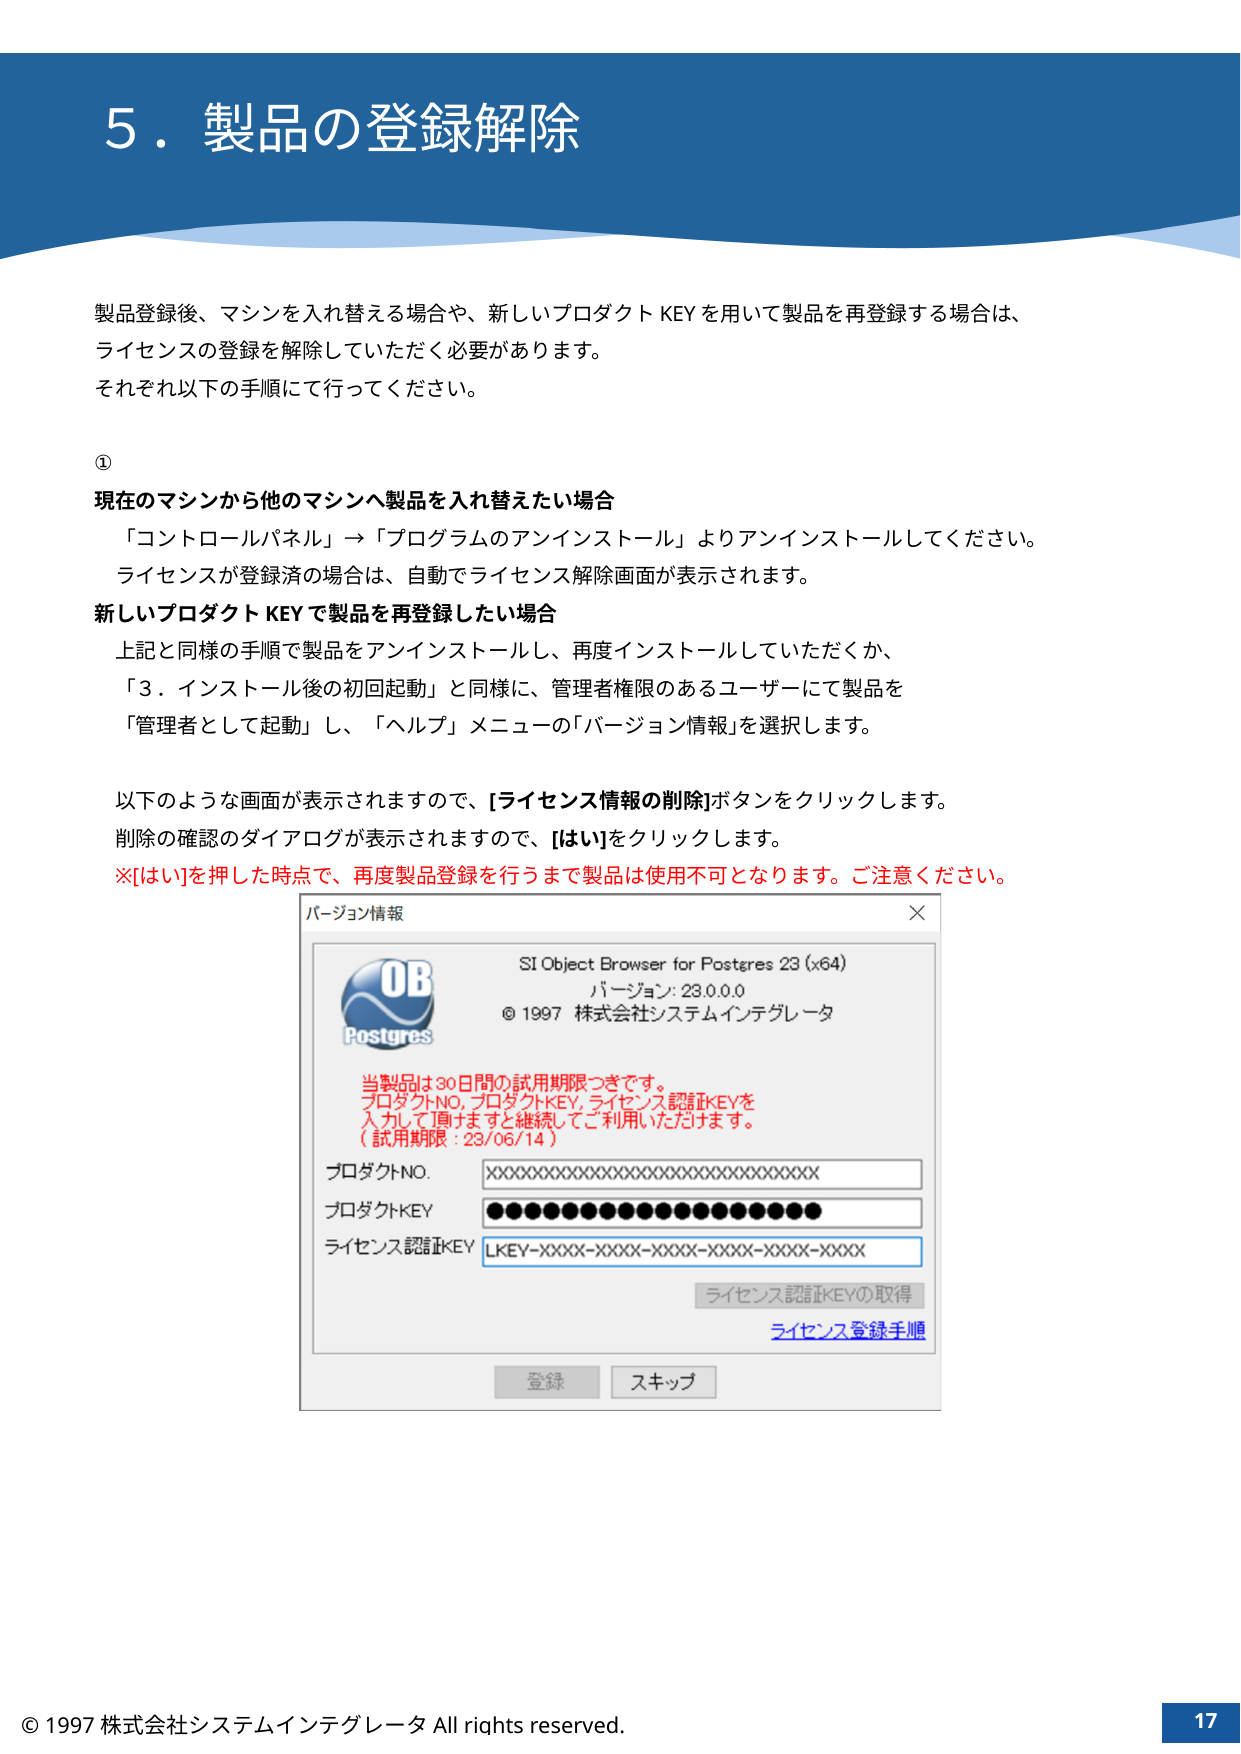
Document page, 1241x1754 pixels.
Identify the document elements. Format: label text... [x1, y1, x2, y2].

text 削除の確認のダイアログが表示されますので、[はい]をクリックします。 [115, 819, 1146, 856]
picture [0, 53, 1241, 273]
text 新しいプロダクトKEYで製品を再登録したい場合 [94, 594, 1146, 631]
text ライセンスが登録済の場合は、自動でライセンス解除画面が表示されます。 [115, 556, 1146, 594]
picture [299, 893, 942, 1411]
text 製品登録後、マシンを入れ替える場合や、新しいプロダクトKEYを用いて製品を再登録する場合は、 ライセンスの登録を解除していただく必要があります。 [94, 294, 1146, 369]
text 上記と同様の手順で製品をアンインストールし、再度インストールしていただくか、 「３．インストール後の初回起動」と同様に、管理者権限のあるユーザーにて製品を 「管理者として起動」し、「ヘルプ」メニューの｢バージョン情報｣を選択します。 [115, 631, 1146, 744]
text それぞれ以下の手順にて行ってください。 [94, 369, 1146, 406]
subtitle ５．製品の登録解除 [94, 69, 1146, 181]
text 以下のような画面が表示されますので、[ライセンス情報の削除]ボタンをクリックします。 [115, 781, 1146, 819]
text 「コントロールパネル」→「プログラムのアンインストール」よりアンインストールしてください。 [115, 519, 1146, 556]
text ① [94, 444, 1146, 481]
text ※[はい]を押した時点で、再度製品登録を行うまで製品は使用不可となります。ご注意ください。 [115, 856, 1146, 894]
text 現在のマシンから他のマシンへ製品を入れ替えたい場合 [94, 481, 1146, 519]
